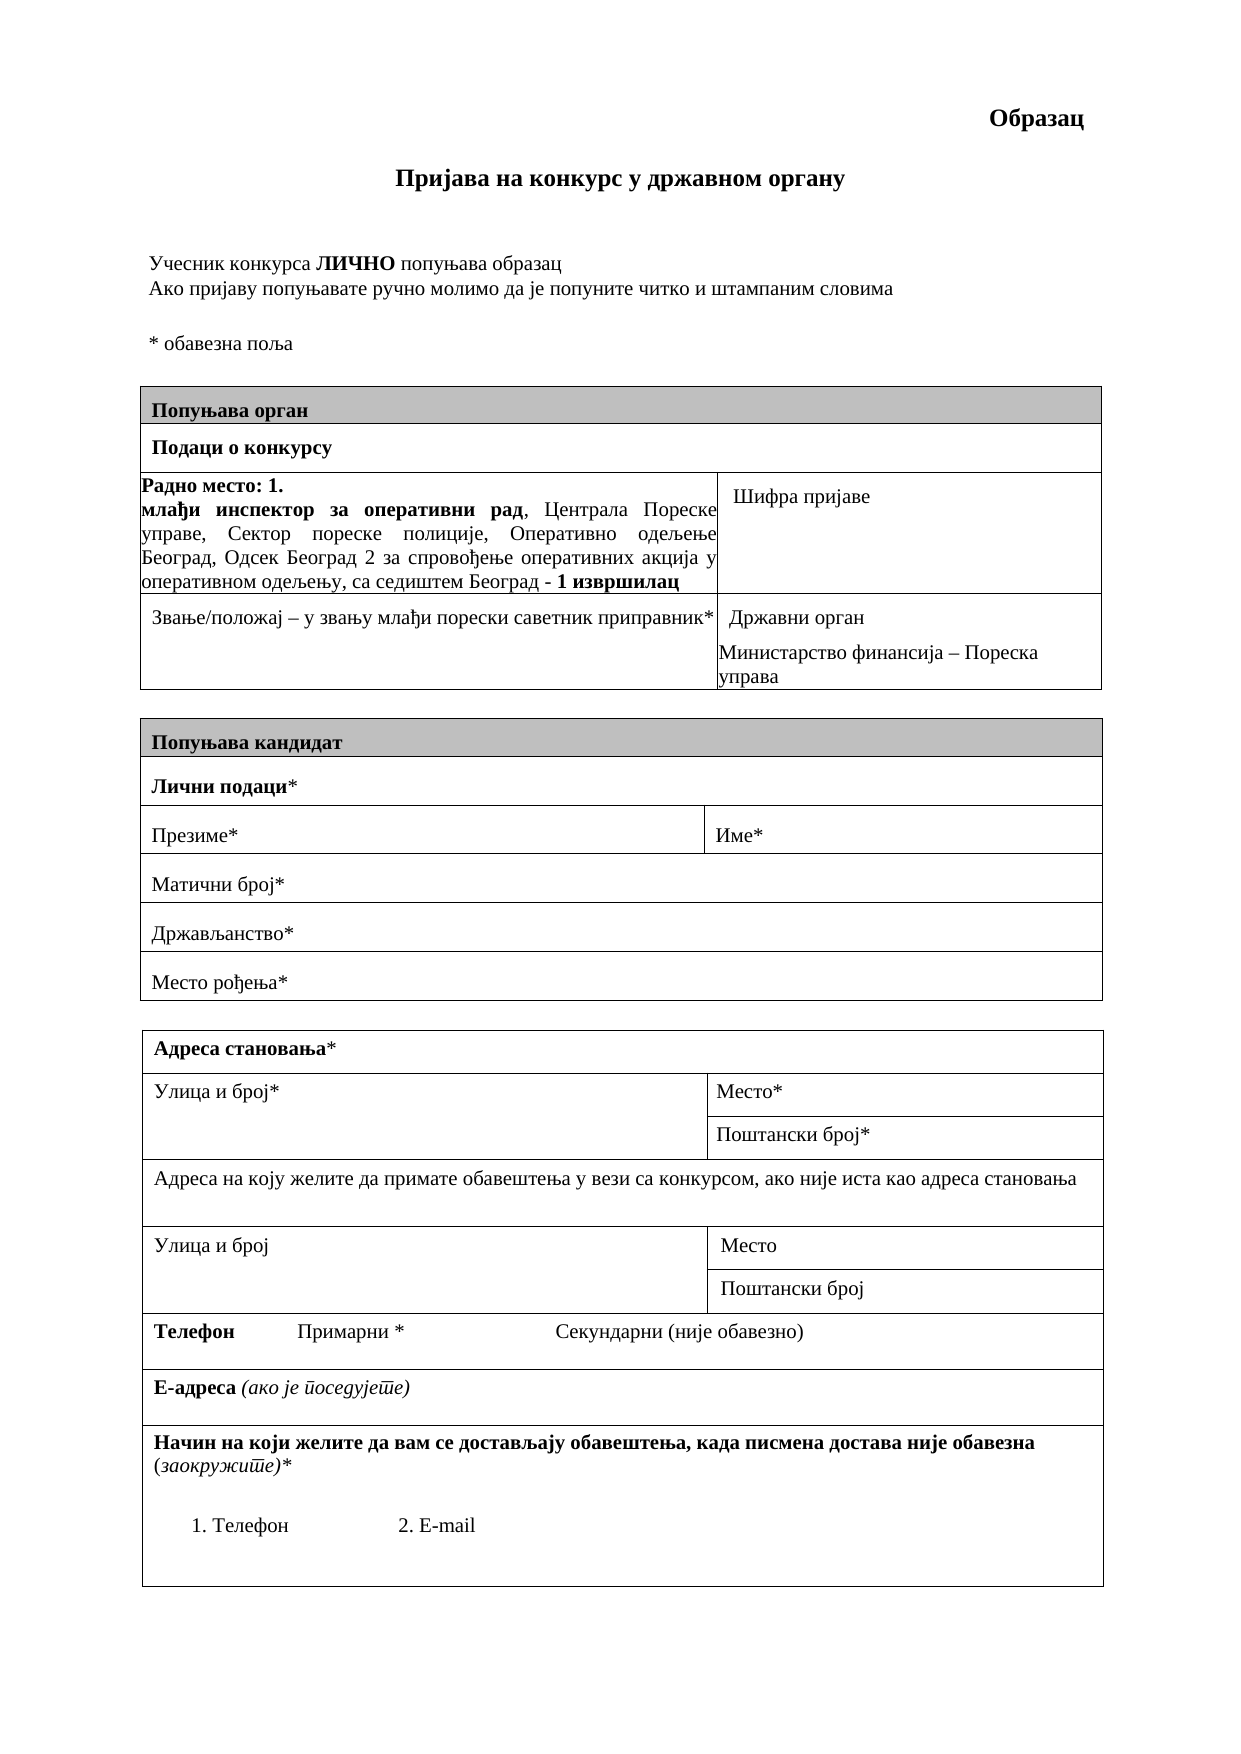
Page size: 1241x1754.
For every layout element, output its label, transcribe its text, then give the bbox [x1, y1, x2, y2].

table_header Адреса становања* [143, 1031, 1103, 1073]
text Учесник конкурса ЛИЧНО попуњава образац [148, 250, 1138, 274]
table_cell Држављанство* [141, 903, 1102, 951]
table_cell Поштански број* [708, 1117, 1103, 1159]
table_cell Име* [705, 806, 1102, 853]
table_cell Е-адреса (ако је поседујете) [143, 1370, 1103, 1424]
table_cell Шифра пријаве [718, 473, 1101, 593]
subtitle Образац [127, 103, 1084, 132]
table_header Попуњава орган [141, 387, 1101, 423]
table_cell Подаци о конкурсу [141, 424, 1101, 472]
table_cell Место* [708, 1074, 1103, 1116]
table_cell Државни орган Министарство финансија – Пореска управа [718, 594, 1101, 688]
table_cell Телефон Примарни * Секундарни (није обавезно) [143, 1314, 1103, 1368]
text Ако пријаву попуњавате ручно молимо да је попуните читко и штампаним словима [148, 276, 1138, 300]
table_header Попуњава кандидат [141, 719, 1102, 756]
table_cell Презиме* [141, 806, 704, 853]
table_cell Адреса на коју желите да примате обавештења у вези са конкурсом, ако није иста као адреса становања [143, 1160, 1103, 1226]
table_cell Поштански број [708, 1270, 1103, 1312]
table_cell Звање/положај – у звању млађи порески саветник приправник* [141, 594, 717, 688]
table_cell Начин на који желите да вам се достављају обавештења, када писмена достава није обавезна (заокружите)* 1. Телефон 2. E-mail [143, 1426, 1103, 1586]
table_cell Место рођења* [141, 952, 1102, 1000]
table_cell Лични подаци* [141, 757, 1102, 804]
table_cell Улица и број [143, 1227, 707, 1312]
table_cell Место [708, 1227, 1103, 1269]
table_cell Матични број* [141, 854, 1102, 902]
table_cell Улица и број* [143, 1074, 707, 1159]
text Пријава на конкурс у државном органу [393, 163, 847, 191]
text * обавезна поља [148, 331, 1138, 355]
